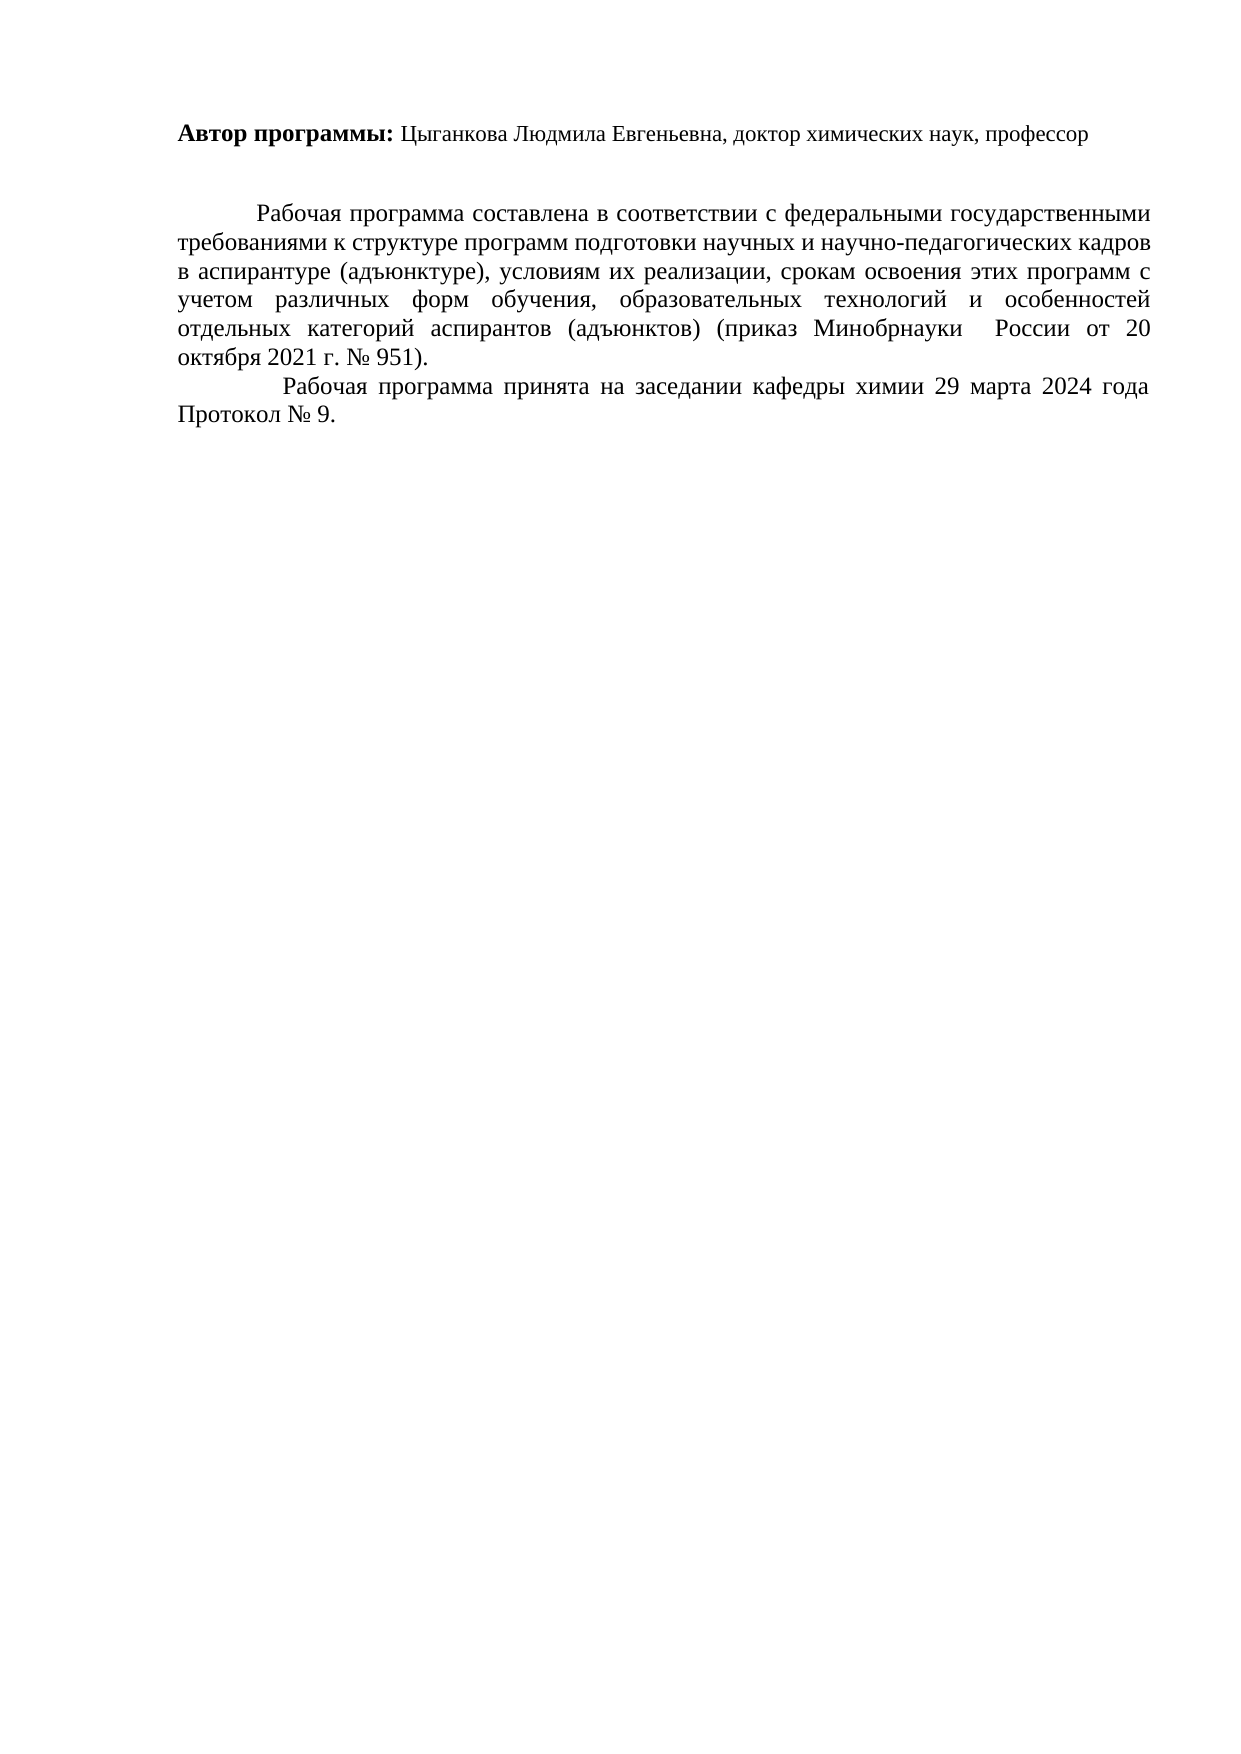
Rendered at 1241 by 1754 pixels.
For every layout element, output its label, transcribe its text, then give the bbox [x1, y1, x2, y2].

text Рабочая программа составлена в соответствии с федеральными государственными требованиями к структуре программ подготовки научных и научно-педагогических кадров в аспирантуре (адъюнктуре), условиям их реализации, срокам освоения этих программ с учетом различных форм обучения, образовательных технологий и особенностей отдельных категорий аспирантов (адъюнктов) (приказ Минобрнауки России от 20 октября 2021 г. № 951). [177, 198, 1152, 371]
text Автор программы: Цыганкова Людмила Евгеньевна, доктор химических наук, профессор [177, 118, 1152, 147]
text Рабочая программа принята на заседании кафедры химии 29 марта 2024 года Протокол № 9. [177, 371, 1152, 428]
